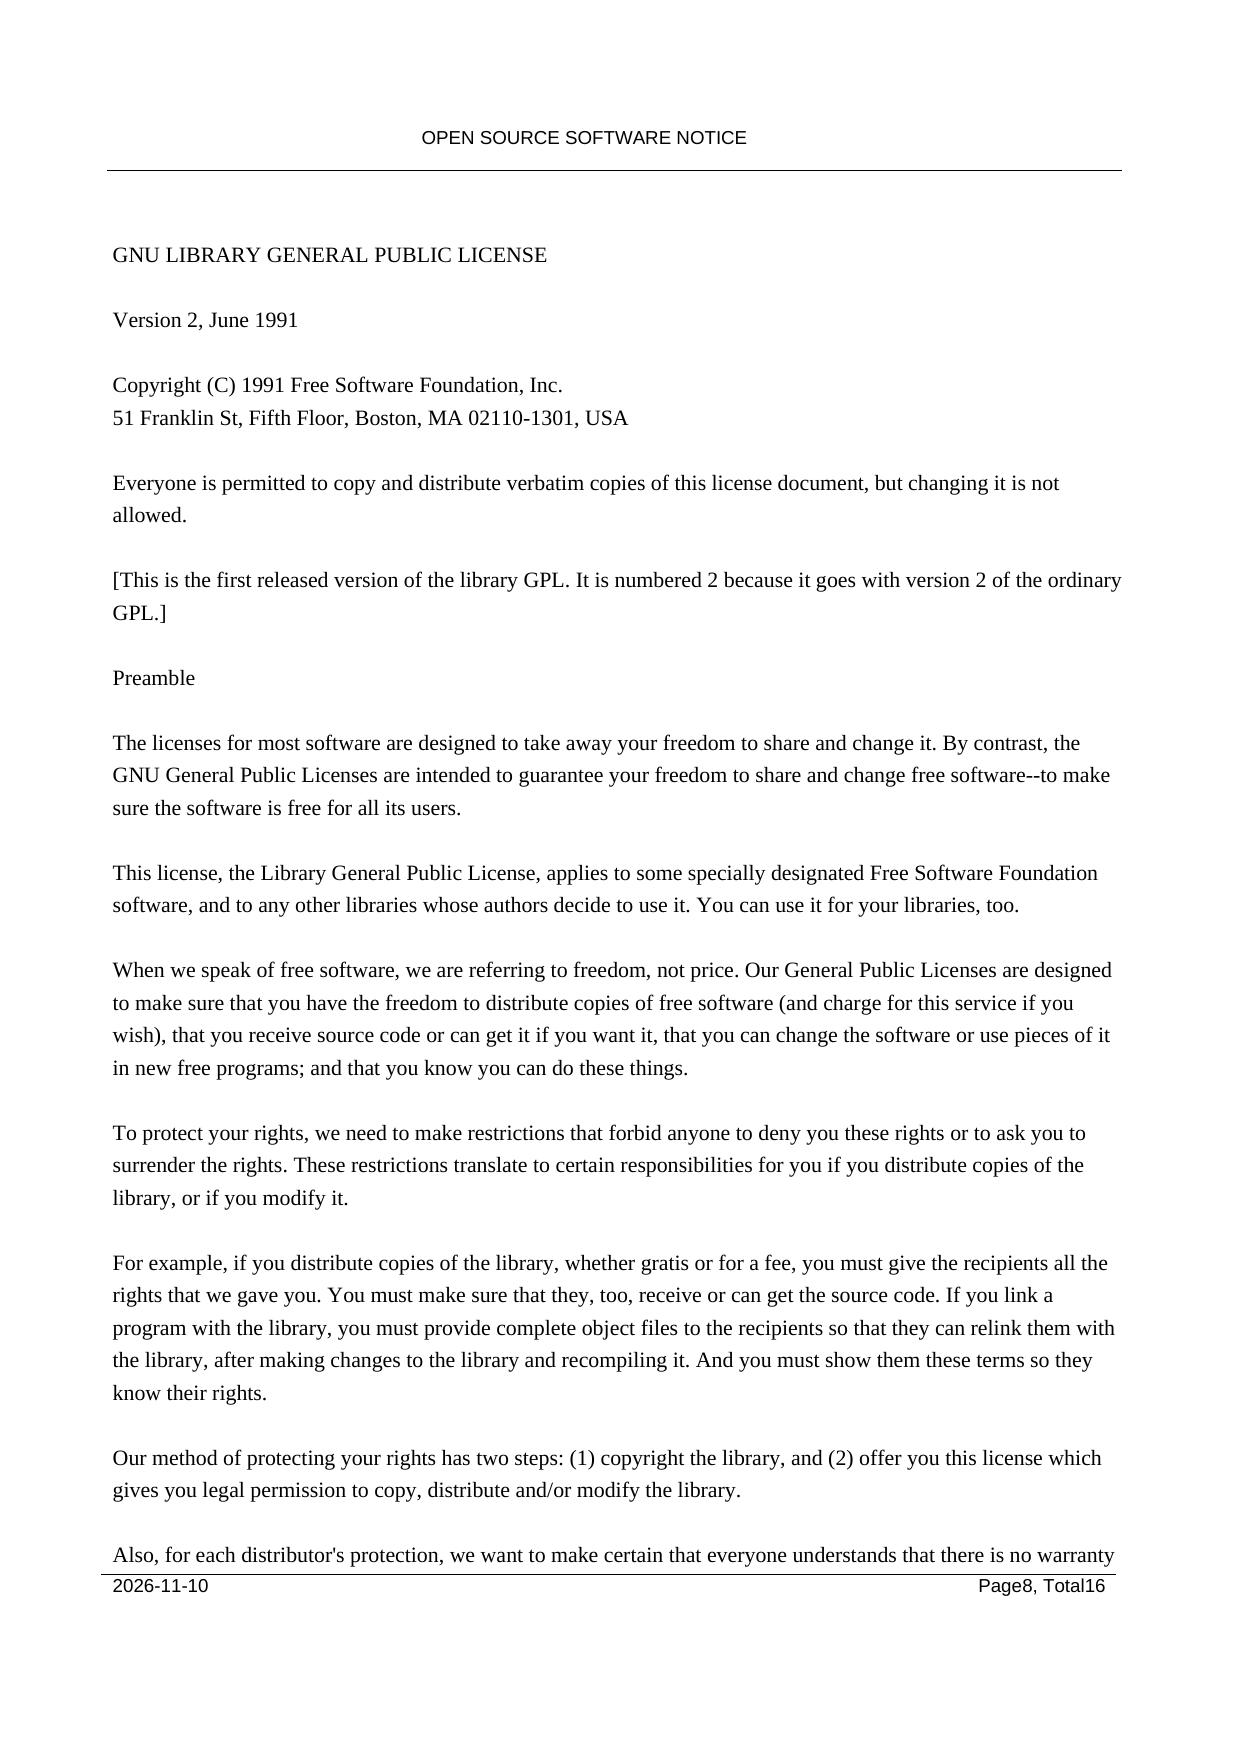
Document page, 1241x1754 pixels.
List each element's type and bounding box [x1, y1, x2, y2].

text [112, 206, 1128, 1571]
